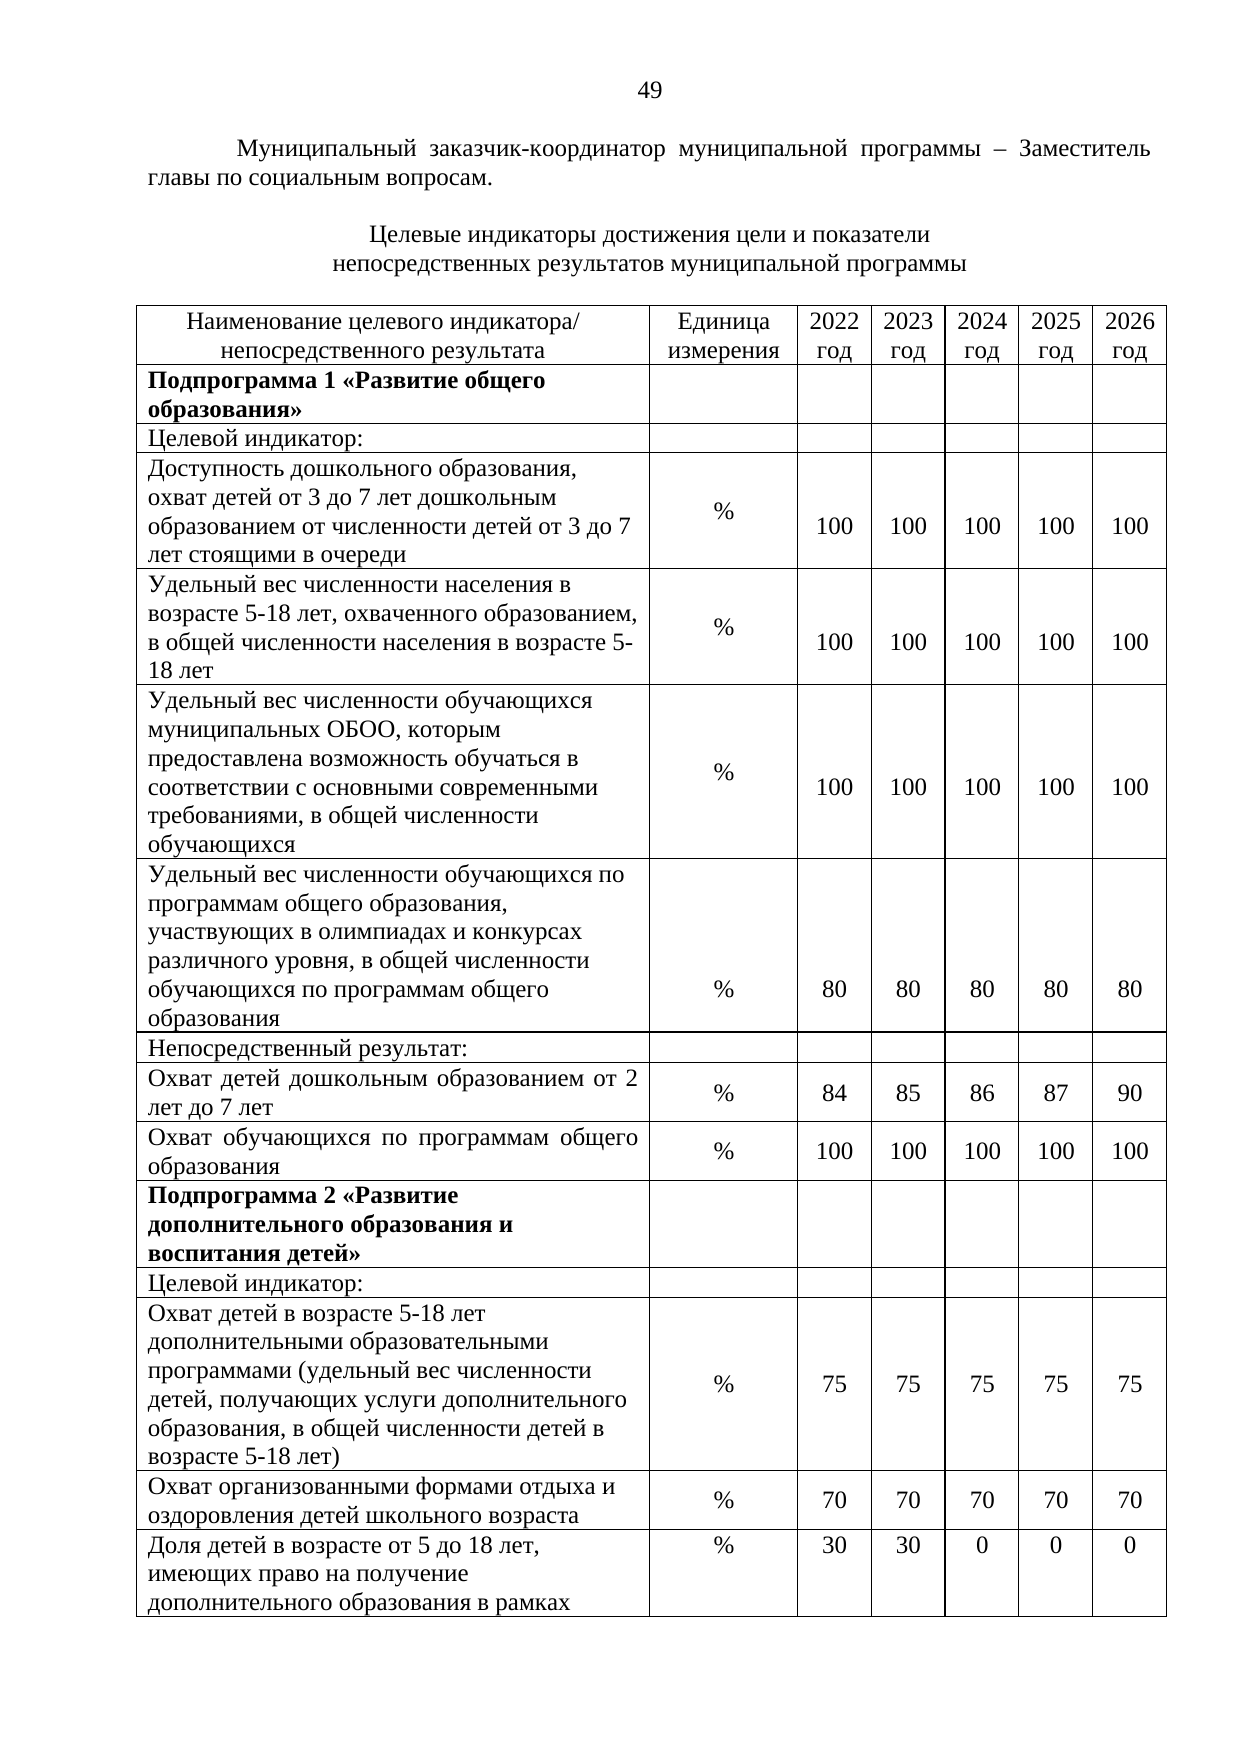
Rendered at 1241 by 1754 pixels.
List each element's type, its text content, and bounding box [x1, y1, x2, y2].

table_cell 80 [1019, 859, 1092, 1031]
table_cell 30 [872, 1530, 944, 1616]
table_cell 80 [872, 859, 944, 1031]
table_cell 100 [1093, 453, 1166, 568]
table_header 2026 год [1093, 306, 1166, 364]
table_cell [798, 1033, 871, 1062]
table_cell [650, 365, 797, 422]
table_cell Непосредственный результат: [137, 1033, 649, 1062]
table_cell 100 [1019, 569, 1092, 684]
table_cell 100 [872, 453, 944, 568]
table_cell 100 [798, 685, 871, 858]
table_cell Охват детей в возрасте 5-18 лет дополнительными образовательными программами (удельный вес численности детей, получающих услуги дополнительного образования, в общей численности детей в возрасте 5-18 лет) [137, 1298, 649, 1470]
table_cell 75 [798, 1298, 871, 1470]
table_cell 30 [798, 1530, 871, 1616]
table_cell 0 [946, 1530, 1018, 1616]
table_cell 80 [1093, 859, 1166, 1031]
table_cell [872, 1181, 944, 1267]
table_cell 100 [872, 685, 944, 858]
table_header 2025 год [1019, 306, 1092, 364]
table_cell 0 [1093, 1530, 1166, 1616]
table_cell 70 [872, 1471, 944, 1529]
table_cell [798, 1268, 871, 1297]
text непосредственных результатов муниципальной программы [148, 248, 1152, 277]
table_cell [872, 424, 944, 452]
table_cell [1019, 365, 1092, 422]
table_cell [137, 1530, 649, 1616]
table_cell Подпрограмма 1 «Развитие общего образования» [137, 365, 649, 422]
table_cell 100 [946, 1122, 1018, 1179]
table_cell % [650, 859, 797, 1031]
table_cell [650, 1181, 797, 1267]
table_cell [946, 1268, 1018, 1297]
table_cell 100 [1093, 685, 1166, 858]
table_cell 100 [798, 1122, 871, 1179]
table_cell 100 [1019, 453, 1092, 568]
table_cell 70 [1093, 1471, 1166, 1529]
table_header 2024 год [946, 306, 1018, 364]
table_header 2023 год [872, 306, 944, 364]
table_cell [1019, 1033, 1092, 1062]
table_cell Доступность дошкольного образования, охват детей от 3 до 7 лет дошкольным образованием от численности детей от 3 до 7 лет стоящими в очереди [137, 453, 649, 568]
table_cell [946, 365, 1018, 422]
table_cell % [650, 1122, 797, 1179]
table_cell [1093, 424, 1166, 452]
table_cell [1093, 1033, 1166, 1062]
table_cell 70 [1019, 1471, 1092, 1529]
text Целевые индикаторы достижения цели и показатели [148, 219, 1152, 248]
table_cell 70 [798, 1471, 871, 1529]
table_cell Удельный вес численности обучающихся муниципальных ОБОО, которым предоставлена возможность обучаться в соответствии с основными современными требованиями, в общей численности обучающихся [137, 685, 649, 858]
table_cell 100 [1019, 1122, 1092, 1179]
table_cell 87 [1019, 1063, 1092, 1121]
table_cell % [650, 685, 797, 858]
table_cell 75 [1019, 1298, 1092, 1470]
table_cell 100 [946, 453, 1018, 568]
table_cell [1093, 1181, 1166, 1267]
table_cell 85 [872, 1063, 944, 1121]
table_cell 86 [946, 1063, 1018, 1121]
table_cell Целевой индикатор: [137, 424, 649, 452]
table_cell % [650, 1471, 797, 1529]
table_header Единица измерения [650, 306, 797, 364]
table_cell 100 [1093, 569, 1166, 684]
table_cell % [650, 1063, 797, 1121]
table_cell Охват организованными формами отдыха и оздоровления детей школьного возраста [137, 1471, 649, 1529]
table_cell [650, 1033, 797, 1062]
table_cell [946, 1181, 1018, 1267]
table_cell [946, 1033, 1018, 1062]
table_cell Подпрограмма 2 «Развитие дополнительного образования и воспитания детей» [137, 1181, 649, 1267]
table_cell [872, 1033, 944, 1062]
table_cell 75 [1093, 1298, 1166, 1470]
table_cell 75 [872, 1298, 944, 1470]
table_cell % [650, 1530, 797, 1616]
table_cell 80 [946, 859, 1018, 1031]
table_header 2022 год [798, 306, 871, 364]
table_cell [1093, 1268, 1166, 1297]
table_cell % [650, 453, 797, 568]
table_cell 100 [946, 569, 1018, 684]
table_cell [1019, 1268, 1092, 1297]
table_cell [798, 365, 871, 422]
table_cell 100 [872, 1122, 944, 1179]
table_cell [650, 424, 797, 452]
table_cell 70 [946, 1471, 1018, 1529]
table_cell 100 [946, 685, 1018, 858]
table_cell 100 [1019, 685, 1092, 858]
table_cell 90 [1093, 1063, 1166, 1121]
table_cell % [650, 569, 797, 684]
table_cell Удельный вес численности обучающихся по программам общего образования, участвующих в олимпиадах и конкурсах различного уровня, в общей численности обучающихся по программам общего образования [137, 859, 649, 1031]
table_cell 100 [798, 569, 871, 684]
table_cell Охват обучающихся по программам общего образования [137, 1122, 649, 1179]
table_header Наименование целевого индикатора/ непосредственного результата [137, 306, 649, 364]
table_cell Удельный вес численности населения в возрасте 5-18 лет, охваченного образованием, в общей численности населения в возрасте 5-18 лет [137, 569, 649, 684]
table_cell [872, 365, 944, 422]
table_cell 80 [798, 859, 871, 1031]
table_cell 0 [1019, 1530, 1092, 1616]
table_cell [798, 424, 871, 452]
table_cell [872, 1268, 944, 1297]
table_cell 100 [798, 453, 871, 568]
table_cell [650, 1268, 797, 1297]
table_cell % [650, 1298, 797, 1470]
text Муниципальный заказчик-координатор муниципальной программы – Заместитель главы по социальным вопросам. [148, 133, 1152, 190]
table_cell [946, 424, 1018, 452]
table_cell [798, 1181, 871, 1267]
table_cell 100 [1093, 1122, 1166, 1179]
table_cell [1093, 365, 1166, 422]
table_cell 100 [872, 569, 944, 684]
table_cell 84 [798, 1063, 871, 1121]
table_cell [1019, 1181, 1092, 1267]
table_cell Целевой индикатор: [137, 1268, 649, 1297]
table_cell 75 [946, 1298, 1018, 1470]
table_cell [1019, 424, 1092, 452]
table_cell Охват детей дошкольным образованием от 2 лет до 7 лет [137, 1063, 649, 1121]
